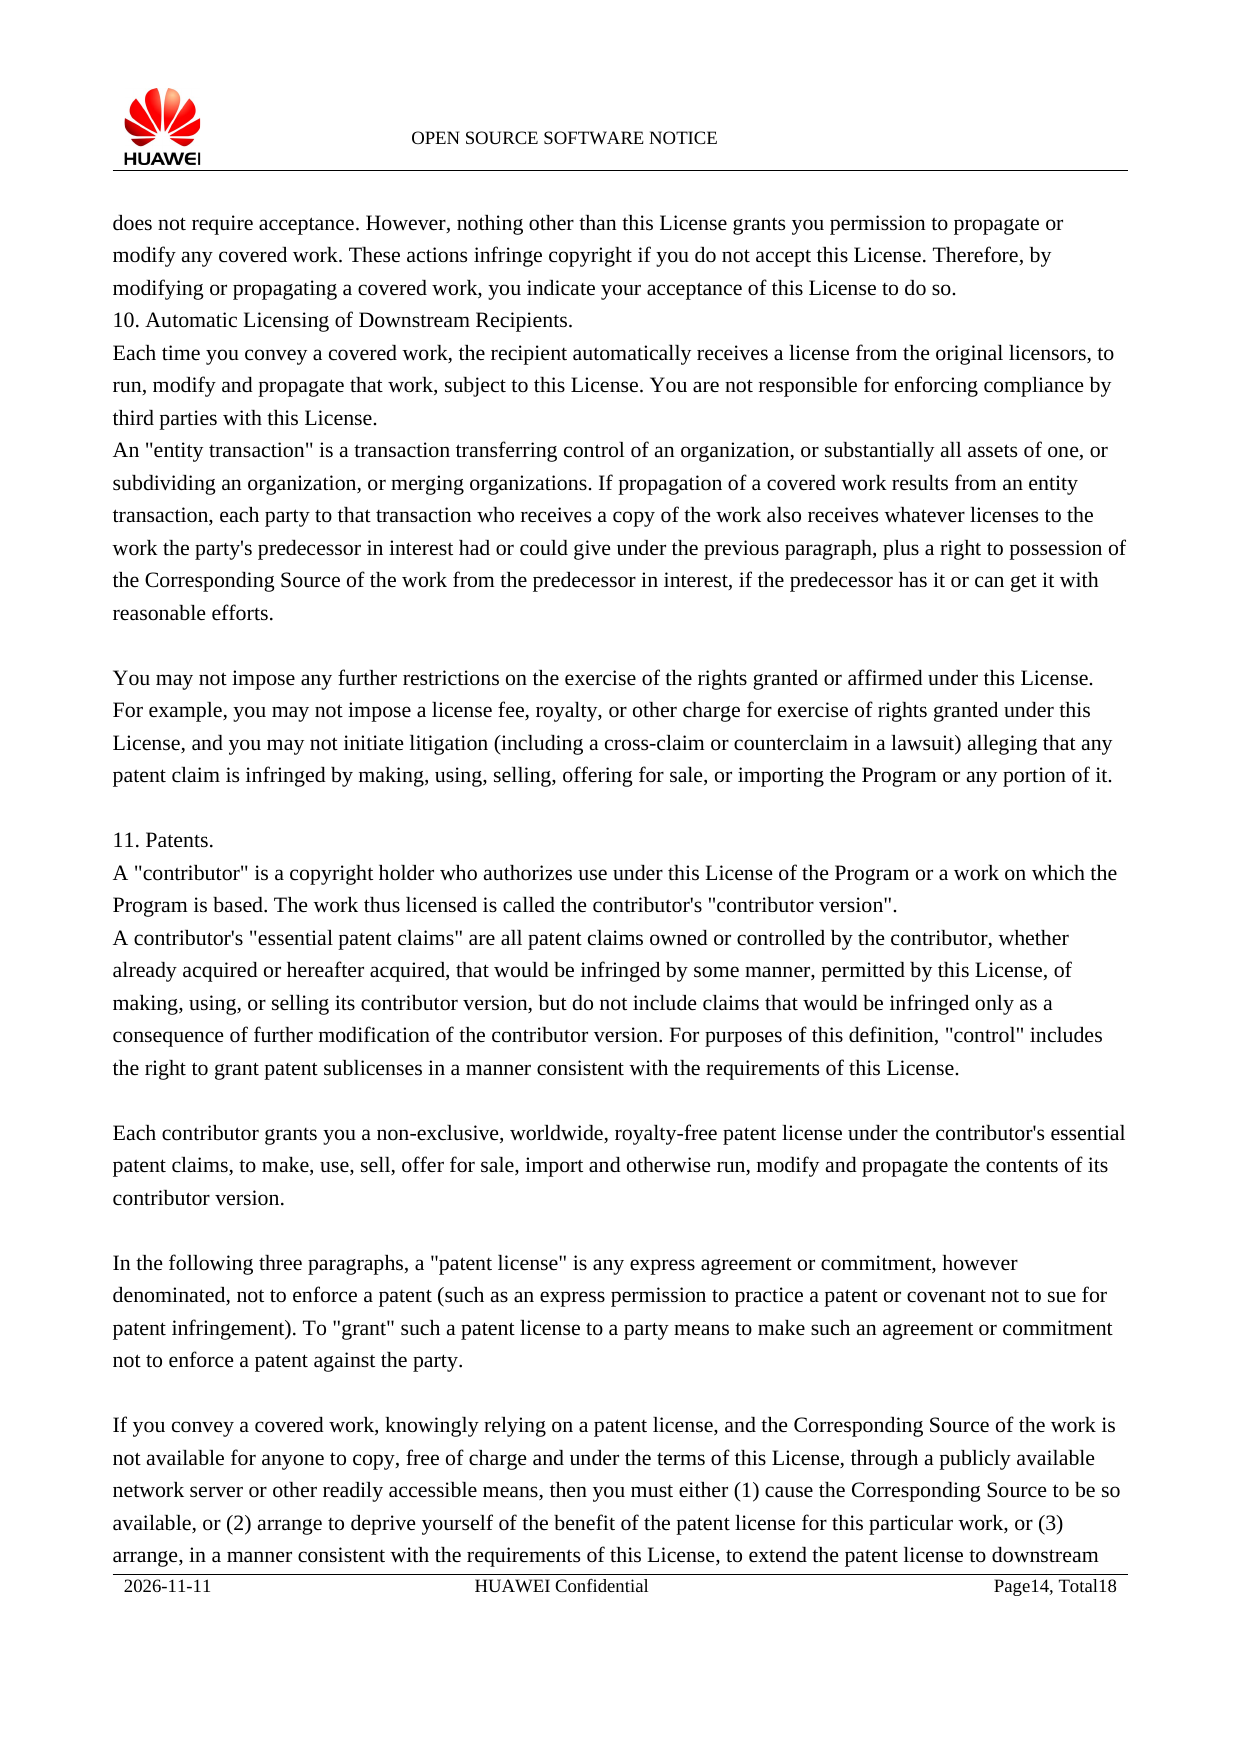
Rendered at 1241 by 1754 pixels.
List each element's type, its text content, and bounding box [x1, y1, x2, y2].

picture [124, 88, 201, 165]
